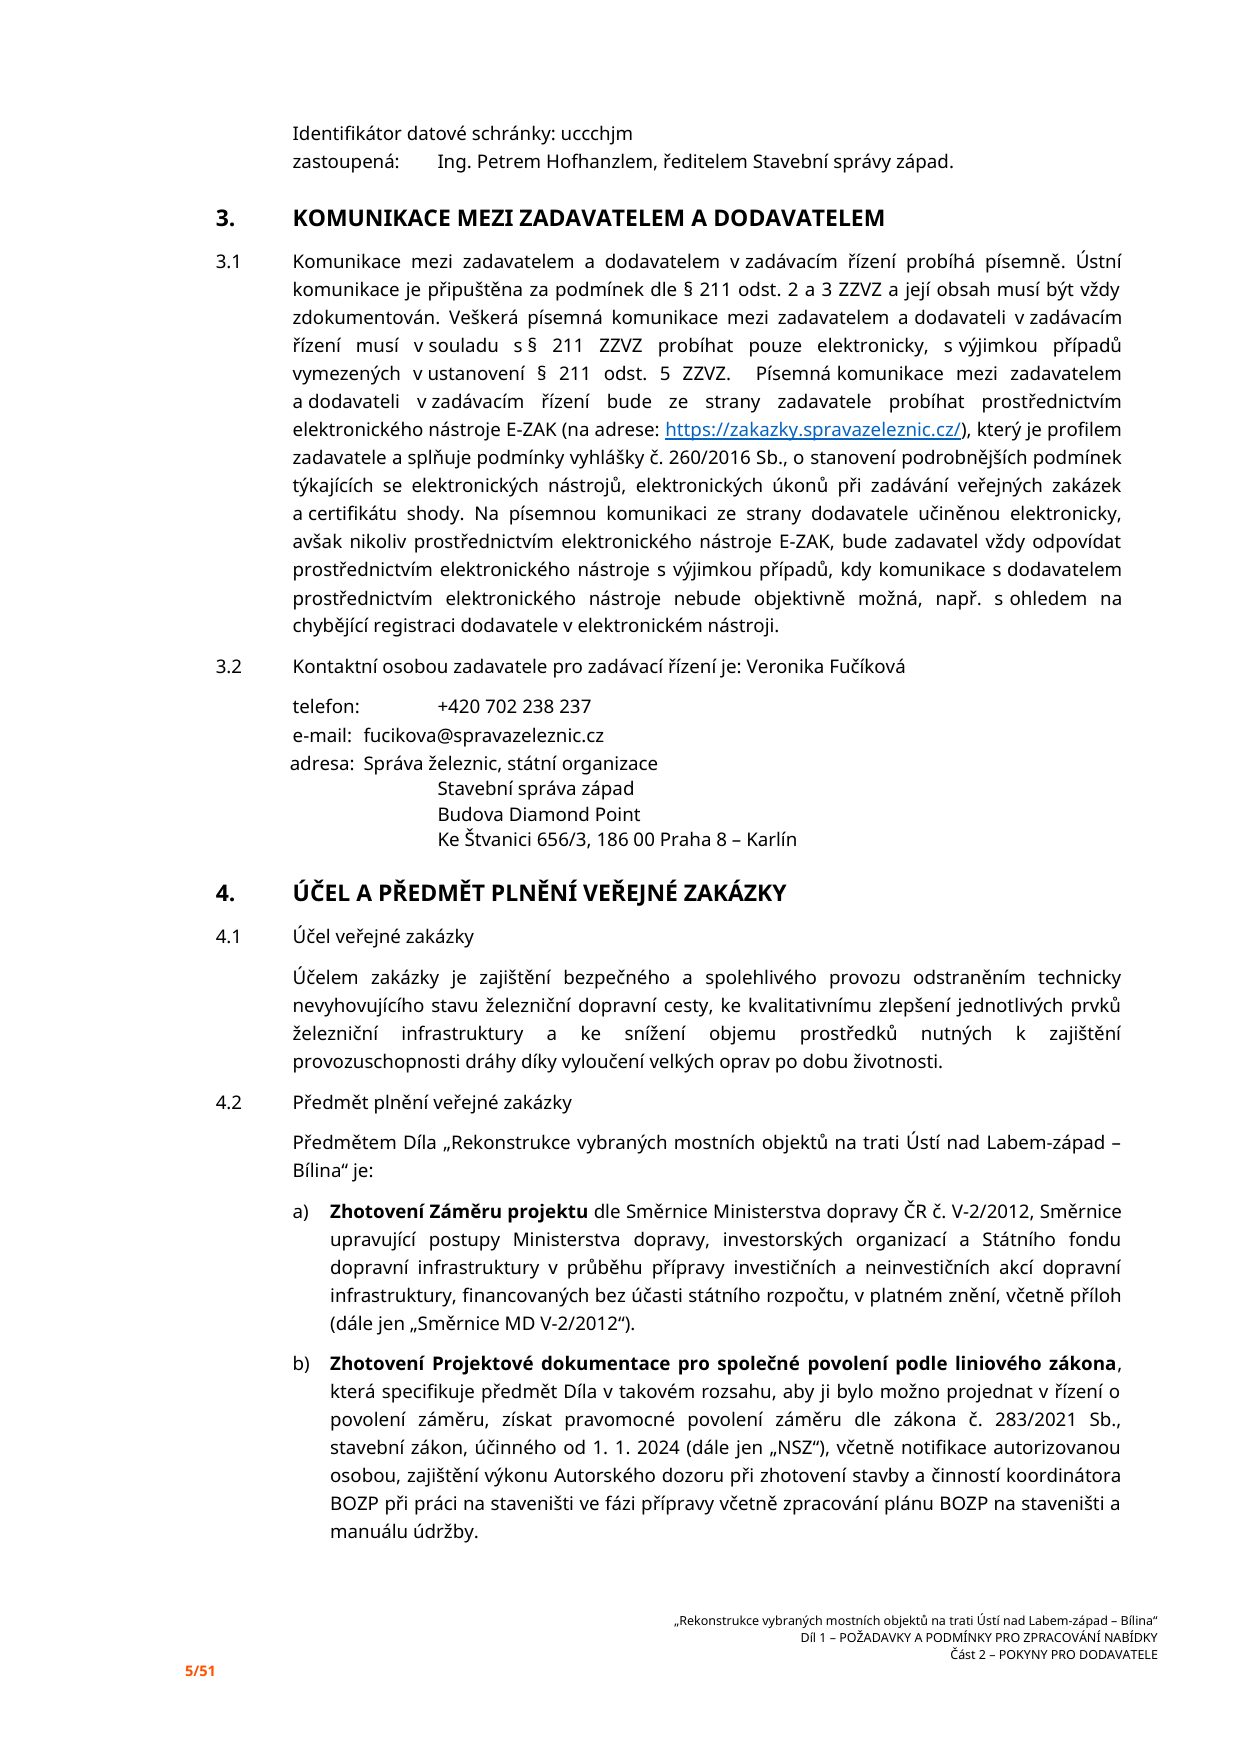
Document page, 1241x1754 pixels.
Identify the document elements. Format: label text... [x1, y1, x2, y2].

text telefon: +420 702 238 237 [292, 694, 1122, 719]
list Zhotovení Projektové dokumentace pro společné povolení podle liniového zákona, která specifikuje předmět Díla v takovém rozsahu, aby ji bylo možno projednat v řízení o povolení záměru, získat pravomocné povolení záměru dle zákona č. 283/2021 Sb., stavební zákon, účinného od 1. 1. 2024 (dále jen „NSZ“), včetně notifikace autorizovanou osobou, zajištění výkonu Autorského dozoru při zhotovení stavby a činností koordinátora BOZP při práci na staveništi ve fázi přípravy včetně zpracování plánu BOZP na staveništi a manuálu údržby. [292, 1351, 1122, 1544]
text Účel veřejné zakázky [216, 924, 1122, 949]
text e-mail: fucikova@spravazeleznic.cz [292, 722, 1122, 747]
text Stavební správa západ [292, 775, 1122, 801]
text adresa: Správa železnic, státní organizace [289, 750, 1122, 775]
text Budova Diamond Point [366, 801, 1122, 826]
text Identifikátor datové schránky: uccchjm [292, 121, 1122, 146]
text KOMUNIKACE MEZI ZADAVATELEM a DODAVATELEM [216, 202, 1122, 233]
text Účelem zakázky je zajištění bezpečného a spolehlivého provozu odstraněním technicky nevyhovujícího stavu železniční dopravní cesty, ke kvalitativnímu zlepšení jednotlivých prvků železniční infrastruktury a ke snížení objemu prostředků nutných k zajištění provozuschopnosti dráhy díky vyloučení velkých oprav po dobu životnosti. [292, 964, 1122, 1074]
text Ke Štvanici 656/3, 186 00 Praha 8 – Karlín [366, 826, 1122, 852]
text Kontaktní osobou zadavatele pro zadávací řízení je: Veronika Fučíková [216, 653, 1122, 679]
text Předmět plnění veřejné zakázky [216, 1089, 1122, 1114]
list Předmětem Díla „Rekonstrukce vybraných mostních objektů na trati Ústí nad Labem-západ – Bílina“ je: [292, 1129, 1122, 1183]
text ÚČEL a PŘEDMĚT PLNĚNÍ VEŘEJNÉ ZAKÁZKY [216, 877, 1122, 908]
text zastoupená: Ing. Petrem Hofhanzlem, ředitelem Stavební správy západ. [292, 149, 1122, 174]
text Komunikace mezi zadavatelem a dodavatelem v zadávacím řízení probíhá písemně. Ústní komunikace je připuštěna za podmínek dle § 211 odst. 2 a 3 ZZVZ a její obsah musí být vždy zdokumentován. Veškerá písemná komunikace mezi zadavatelem a dodavateli v zadávacím řízení musí v souladu s § 211 ZZVZ probíhat pouze elektronicky, s výjimkou případů vymezených v ustanovení § 211 odst. 5 ZZVZ. Písemná komunikace mezi zadavatelem a dodavateli v zadávacím řízení bude ze strany zadavatele probíhat prostřednictvím elektronického nástroje E-ZAK (na adrese: https://zakazky.spravazeleznic.cz/), který je profilem zadavatele a splňuje podmínky vyhlášky č. 260/2016 Sb., o stanovení podrobnějších podmínek týkajících se elektronických nástrojů, elektronických úkonů při zadávání veřejných zakázek a certifikátu shody. Na písemnou komunikaci ze strany dodavatele učiněnou elektronicky, avšak nikoliv prostřednictvím elektronického nástroje E-ZAK, bude zadavatel vždy odpovídat prostřednictvím elektronického nástroje s výjimkou případů, kdy komunikace s dodavatelem prostřednictvím elektronického nástroje nebude objektivně možná, např. s ohledem na chybějící registraci dodavatele v elektronickém nástroji. [216, 248, 1122, 638]
list Zhotovení Záměru projektu dle Směrnice Ministerstva dopravy ČR č. V-2/2012, Směrnice upravující postupy Ministerstva dopravy, investorských organizací a Státního fondu dopravní infrastruktury v průběhu přípravy investičních a neinvestičních akcí dopravní infrastruktury, financovaných bez účasti státního rozpočtu, v platném znění, včetně příloh (dále jen „Směrnice MD V-2/2012“). [292, 1198, 1122, 1336]
